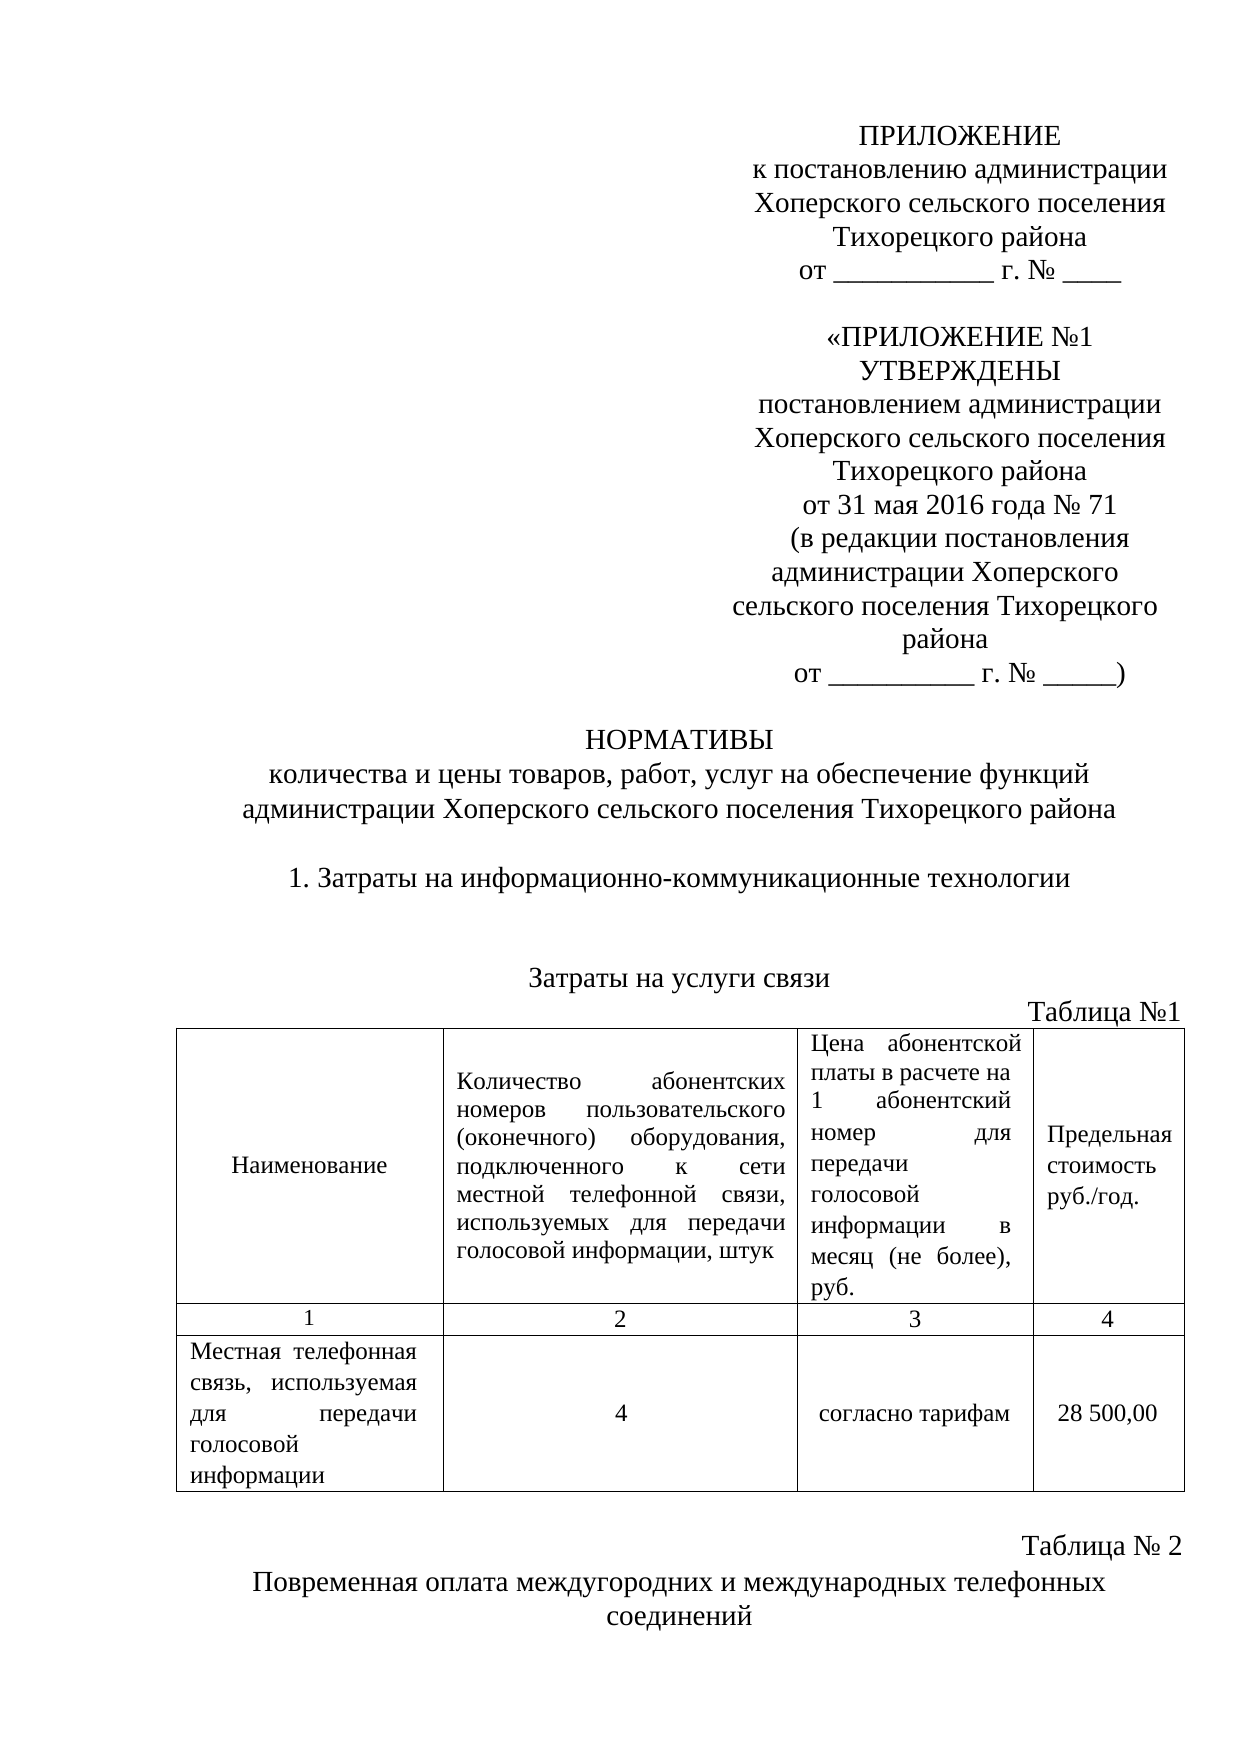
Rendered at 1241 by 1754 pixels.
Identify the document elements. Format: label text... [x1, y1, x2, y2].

text постановлением администрации [709, 386, 1181, 420]
text Таблица №1 [177, 994, 1181, 1027]
text «ПРИЛОЖЕНИЕ №1 [709, 319, 1181, 353]
table_header Наименование [177, 1029, 443, 1303]
table_cell 1 [177, 1304, 443, 1335]
table_cell 4 [444, 1336, 797, 1491]
text ПРИЛОЖЕНИЕ [709, 118, 1181, 152]
table_cell Местная телефонная связь, используемая для передачи голосовой информации [177, 1336, 443, 1491]
text Тихорецкого района [709, 453, 1181, 487]
table_header Предельная стоимость руб./год. [1034, 1029, 1184, 1303]
text количества и цены товаров, работ, услуг на обеспечение функций администрации Хоперского сельского поселения Тихорецкого района [177, 757, 1181, 825]
text 1. Затраты на информационно-коммуникационные технологии [177, 860, 1181, 893]
table_cell согласно тарифам [798, 1336, 1033, 1491]
text Затраты на услуги связи [177, 960, 1181, 994]
text Тихорецкого района [709, 219, 1181, 252]
text УТВЕРЖДЕНЫ [709, 353, 1181, 386]
text Хоперского сельского поселения [709, 420, 1181, 453]
text Таблица № 2 [177, 1528, 1183, 1561]
table_cell 3 [798, 1304, 1033, 1335]
table_header Количество абонентских номеров пользовательского (оконечного) оборудования, подключенного к сети местной телефонной связи, используемых для передачи голосовой информации, штук [444, 1029, 797, 1303]
text от 31 мая 2016 года № 71 [709, 487, 1181, 521]
text к постановлению администрации [709, 152, 1181, 185]
text Хоперского сельского поселения [709, 185, 1181, 219]
text от __________ г. № _____) [709, 655, 1181, 688]
table_cell 2 [444, 1304, 797, 1335]
text (в редакции постановления администрации Хоперского сельского поселения Тихорецкого района [709, 521, 1181, 655]
text Повременная оплата междугородних и международных телефонных соединений [177, 1564, 1181, 1631]
table_cell 4 [1034, 1304, 1184, 1335]
text НОРМАТИВЫ [177, 722, 1181, 755]
table_header Цена абонентской платы в расчете на 1 абонентский номер для передачи голосовой информации в месяц (не более), руб. [798, 1029, 1033, 1303]
table_cell 28 500,00 [1034, 1336, 1184, 1491]
text от ___________ г. № ____ [709, 252, 1181, 286]
